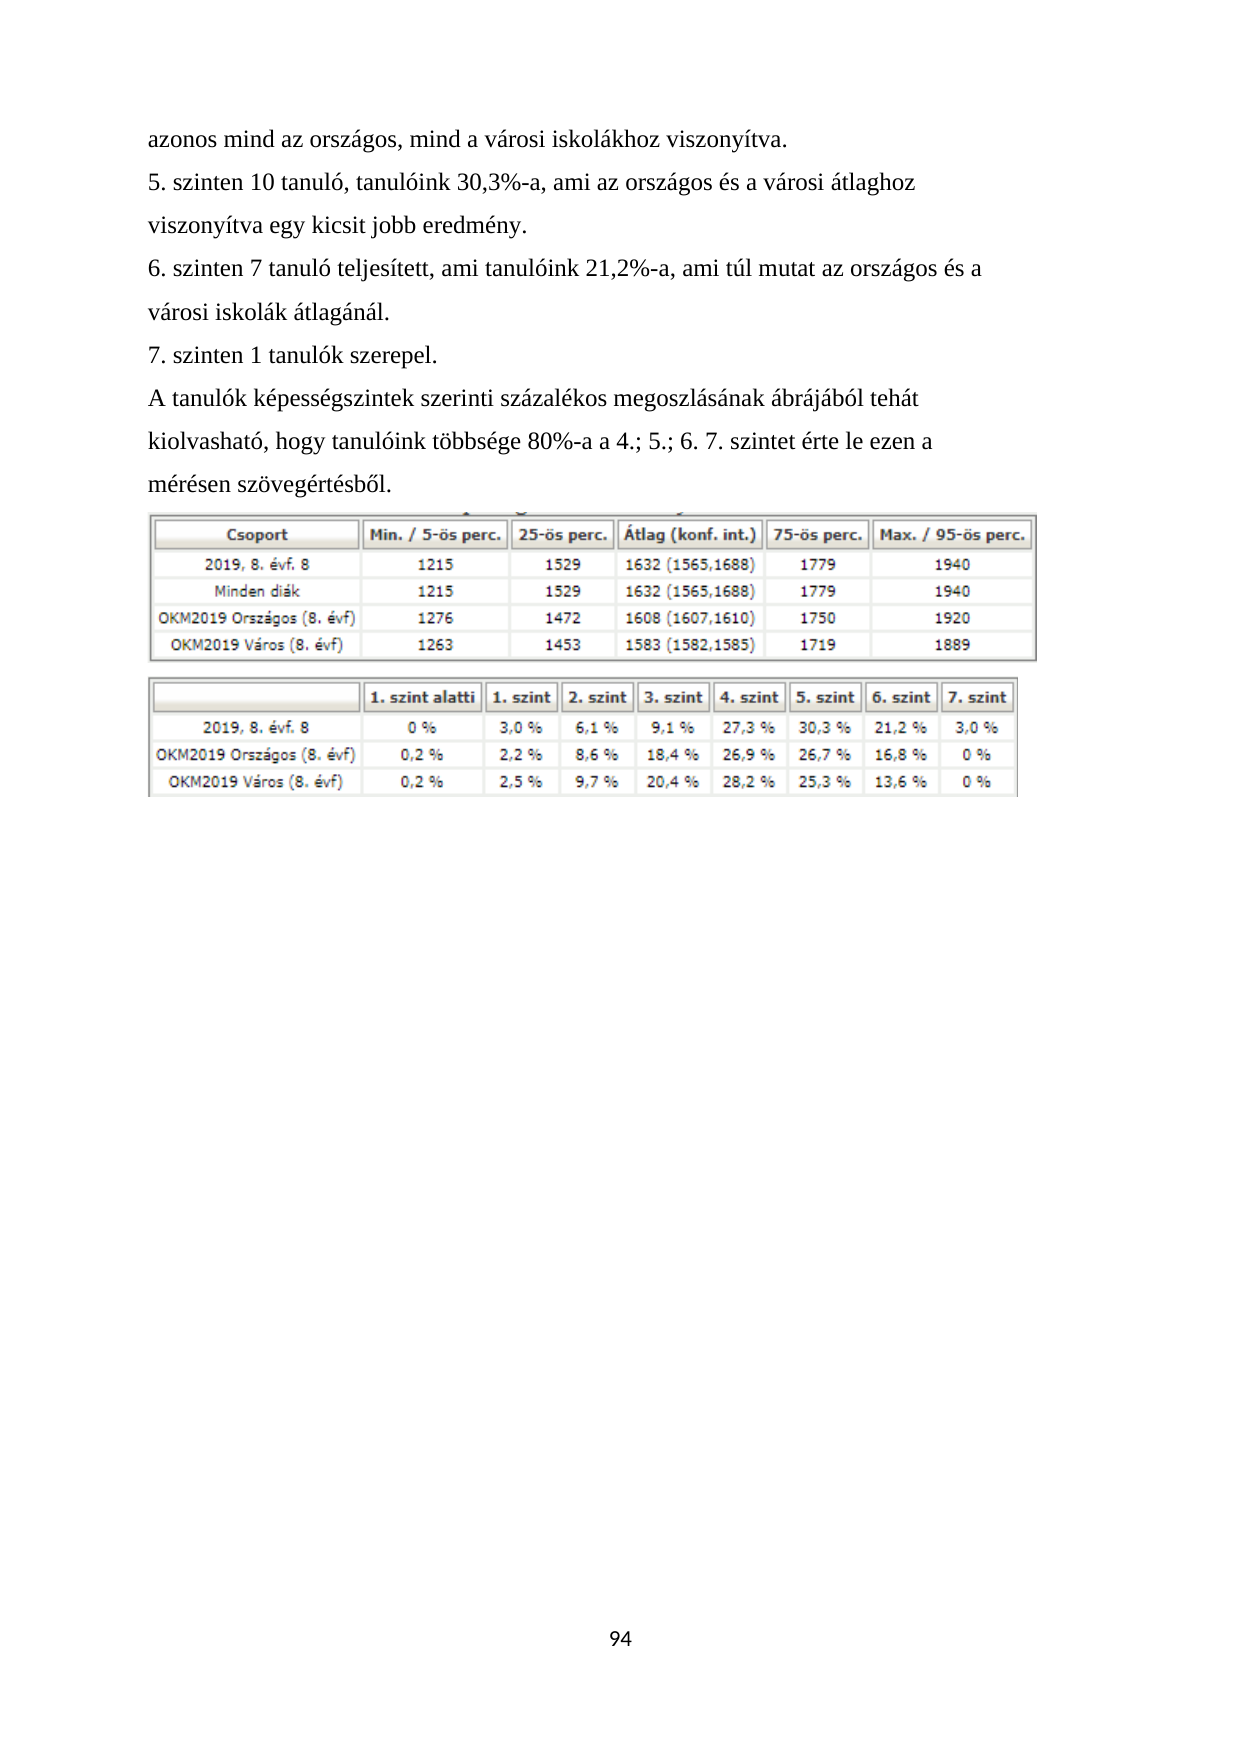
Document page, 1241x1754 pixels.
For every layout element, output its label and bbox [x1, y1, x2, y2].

text [148, 124, 1015, 498]
picture [147, 676, 1018, 797]
picture [147, 512, 1037, 663]
